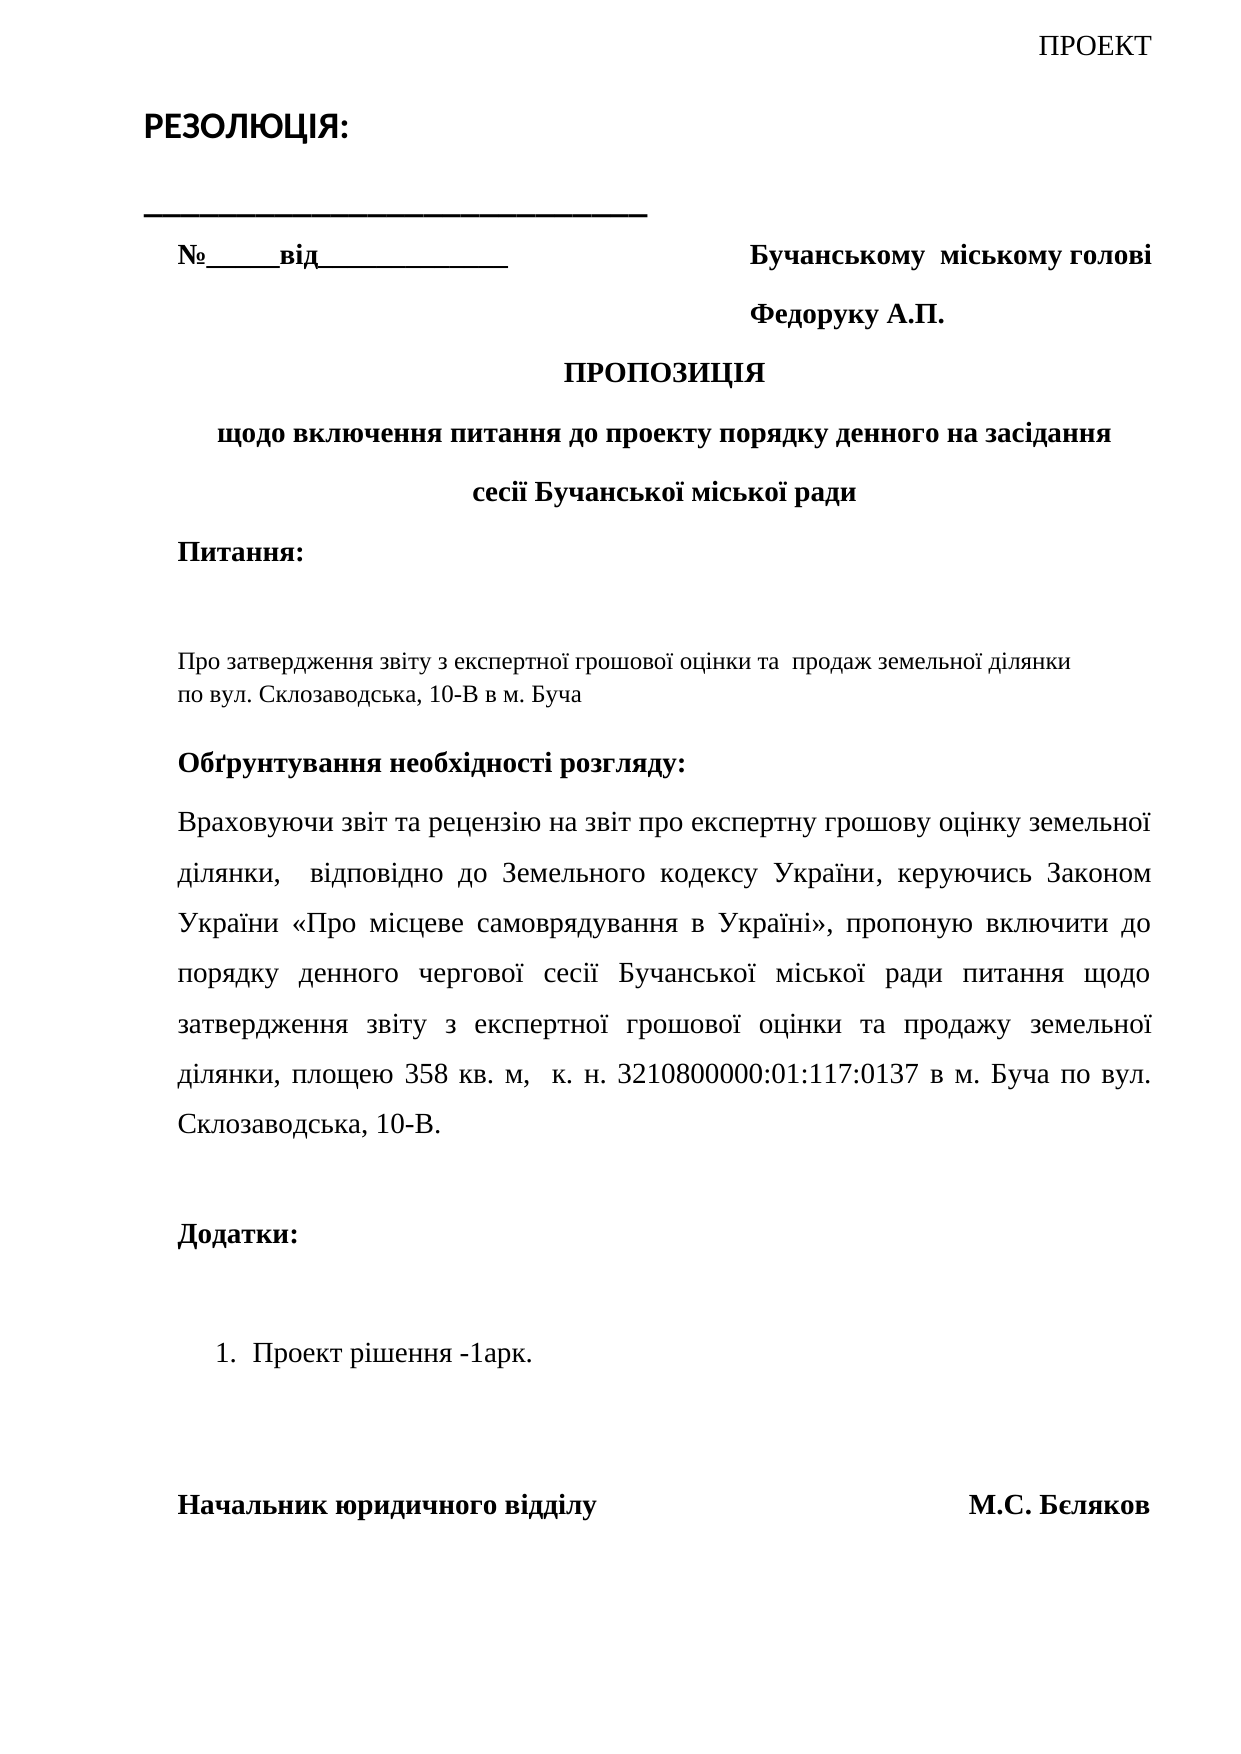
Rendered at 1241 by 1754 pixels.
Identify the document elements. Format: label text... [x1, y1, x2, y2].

text Враховуючи звіт та рецензію на звіт про експертну грошову оцінку земельної ділянки, відповідно до Земельного кодексу України, керуючись Законом України «Про місцеве самоврядування в Україні», пропоную включити до порядку денного чергової сесії Бучанської міської ради питання щодо затвердження звіту з експертної грошової оцінки та продажу земельної ділянки, площею 358 кв. м, к. н. 3210800000:01:117:0137 в м. Буча по вул. Склозаводська, 10-В. [177, 804, 1152, 1140]
text Додатки: [177, 1216, 1152, 1250]
text Про затвердження звіту з експертної грошової оцінки та продаж земельної ділянки [177, 646, 1152, 675]
text сесії Бучанської міської ради [177, 474, 1152, 508]
table_header Бучанському міському голові Федоруку А.П. [738, 237, 1196, 356]
text Обґрунтування необхідності розгляду: [177, 745, 1152, 779]
list Проект рішення -1арк. [215, 1335, 1152, 1368]
text щодо включення питання до проекту порядку денного на засідання [177, 415, 1152, 448]
text Питання: [177, 534, 1152, 567]
table_header №_____від_____________ [166, 237, 738, 356]
text ПРОПОЗИЦІЯ [177, 356, 1152, 389]
text по вул. Склозаводська, 10-В в м. Буча [177, 679, 1152, 708]
text Начальник юридичного відділу М.С. Бєляков [177, 1487, 1152, 1521]
